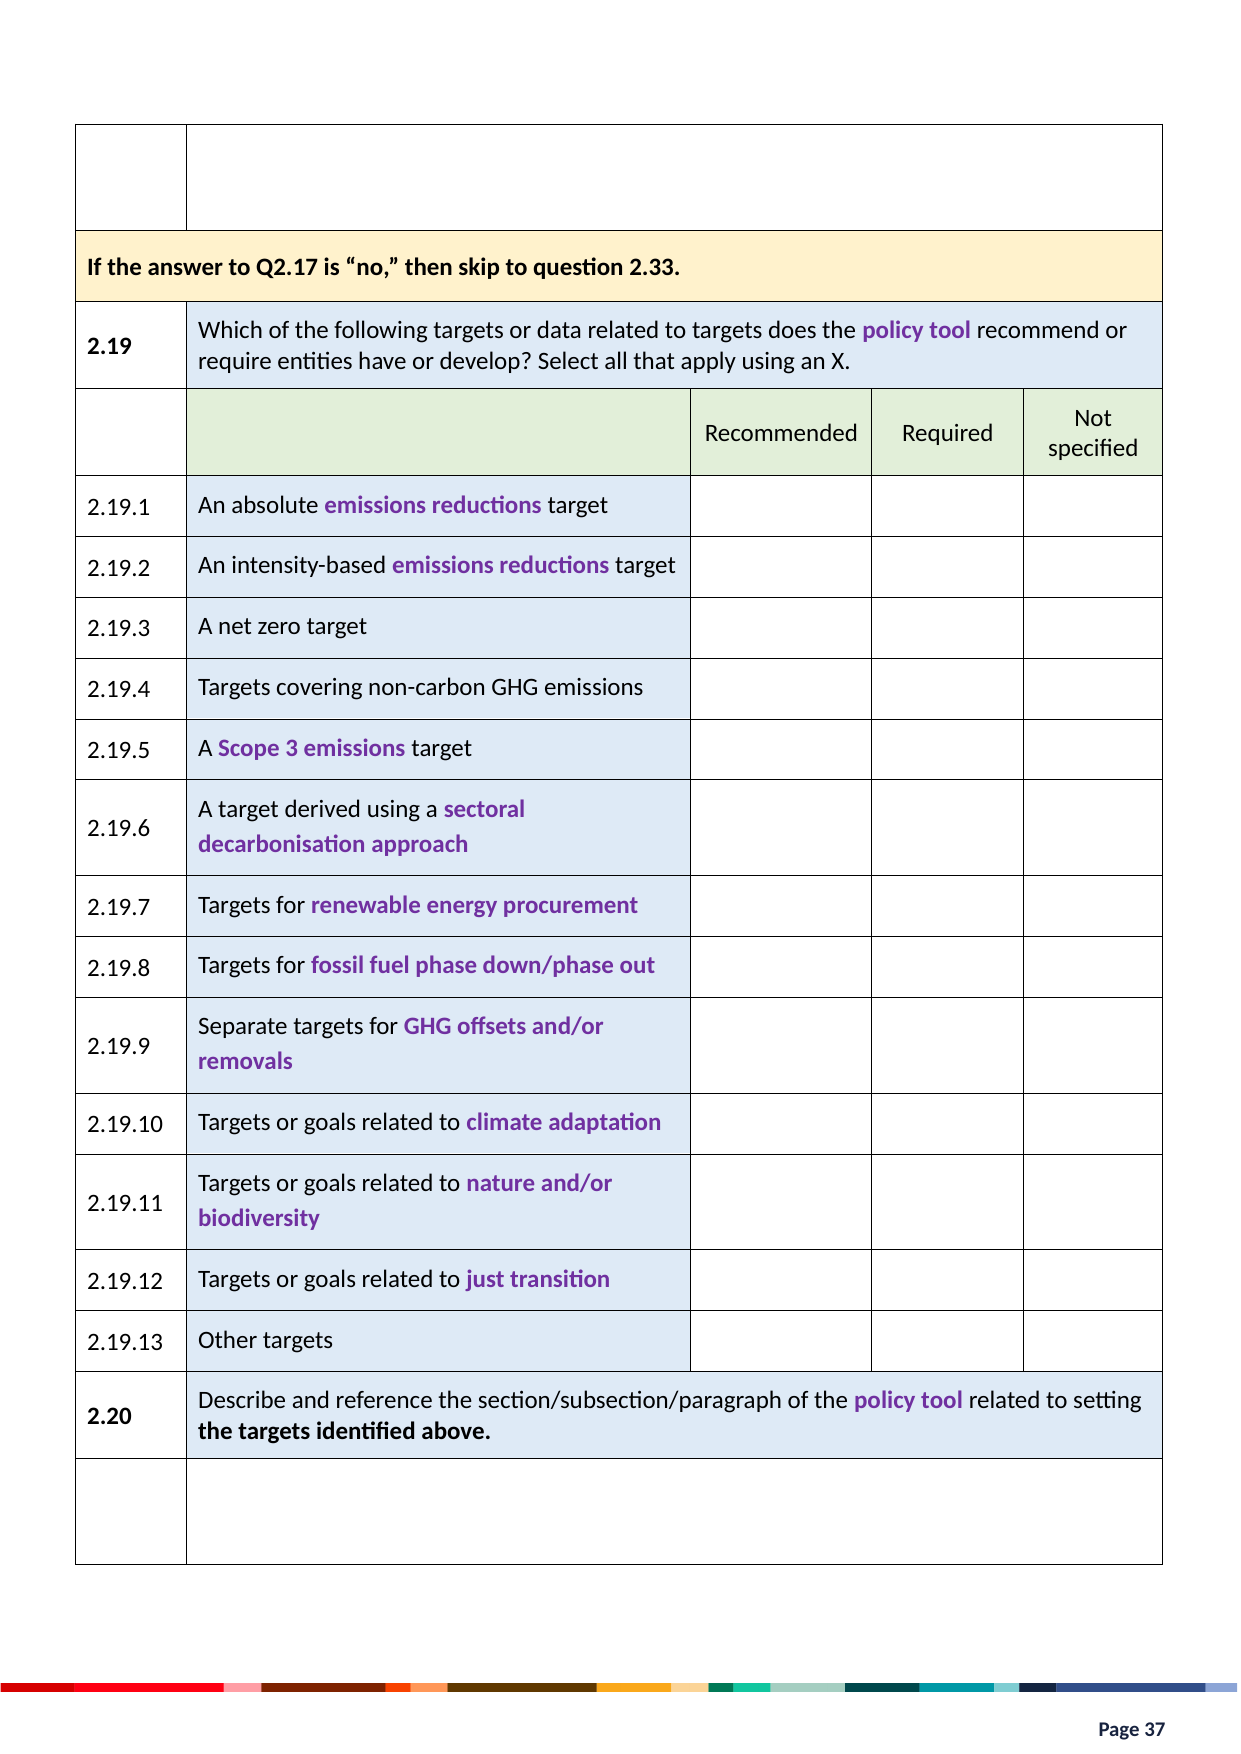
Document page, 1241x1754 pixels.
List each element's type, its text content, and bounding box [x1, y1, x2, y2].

table_cell [1024, 937, 1162, 997]
table_cell A Scope 3 emissions target [187, 720, 690, 779]
table_cell [1024, 1311, 1162, 1371]
table_cell 2.19.8 [76, 937, 186, 997]
table_cell A net zero target [187, 598, 690, 658]
table_cell [872, 537, 1023, 597]
table_cell Targets or goals related to climate adaptation [187, 1094, 690, 1153]
table_cell Targets covering non-carbon GHG emissions [187, 659, 690, 718]
table_cell [76, 389, 186, 475]
table_cell [1024, 598, 1162, 658]
table_cell Other targets [187, 1311, 690, 1371]
table_cell [691, 476, 871, 536]
table_cell 2.20 [76, 1372, 186, 1458]
table_cell 2.19.1 [76, 476, 186, 536]
table_cell [691, 720, 871, 779]
table_cell 2.19.12 [76, 1250, 186, 1310]
table_cell 2.19.11 [76, 1155, 186, 1249]
table_cell 2.19.9 [76, 998, 186, 1093]
table_cell An absolute emissions reductions target [187, 476, 690, 536]
table_cell 2.19.2 [76, 537, 186, 597]
table_cell [872, 1094, 1023, 1153]
table_cell [691, 876, 871, 936]
table_cell Describe and reference the section/subsection/paragraph of the policy tool related to setting the targets identified above. [187, 1372, 1162, 1458]
table_cell 2.19 [76, 302, 186, 388]
table_cell [1024, 998, 1162, 1093]
table_cell [872, 780, 1023, 875]
table_cell [872, 937, 1023, 997]
picture [0, 1683, 1236, 1692]
table_cell [1024, 876, 1162, 936]
table_cell [1024, 1094, 1162, 1153]
table_cell [872, 1250, 1023, 1310]
table_cell [691, 598, 871, 658]
table_cell [1024, 720, 1162, 779]
table_cell 2.19.3 [76, 598, 186, 658]
table_cell [1024, 780, 1162, 875]
table_cell Targets or goals related to nature and/or biodiversity [187, 1155, 690, 1249]
table_cell 2.19.5 [76, 720, 186, 779]
table_cell 2.19.13 [76, 1311, 186, 1371]
table_cell [872, 1155, 1023, 1249]
table_cell Which of the following targets or data related to targets does the policy tool recommend or require entities have or develop? Select all that apply using an X. [187, 302, 1162, 388]
table_cell [1024, 476, 1162, 536]
table_cell [187, 1459, 1162, 1564]
table_cell [691, 937, 871, 997]
table_cell [872, 659, 1023, 718]
table_cell 2.19.10 [76, 1094, 186, 1153]
table_cell [872, 998, 1023, 1093]
table_cell [187, 389, 690, 475]
table_cell [1024, 1250, 1162, 1310]
table_cell [691, 659, 871, 718]
table_cell [872, 876, 1023, 936]
table_cell [691, 1094, 871, 1153]
table_cell Required [872, 389, 1023, 475]
table_cell A target derived using a sectoral decarbonisation approach [187, 780, 690, 875]
table_cell [872, 598, 1023, 658]
table_cell [872, 476, 1023, 536]
table_cell Targets or goals related to just transition [187, 1250, 690, 1310]
table_cell [872, 720, 1023, 779]
table_cell [1024, 659, 1162, 718]
table_cell 2.19.6 [76, 780, 186, 875]
table_cell Targets for fossil fuel phase down/phase out [187, 937, 690, 997]
table_cell [691, 780, 871, 875]
table_cell [691, 1250, 871, 1310]
table_cell [691, 1155, 871, 1249]
table_cell Separate targets for GHG offsets and/or removals [187, 998, 690, 1093]
table_cell [691, 1311, 871, 1371]
table_cell 2.19.4 [76, 659, 186, 718]
table_cell [76, 1459, 186, 1564]
table_cell [872, 1311, 1023, 1371]
table_cell [691, 537, 871, 597]
table_cell [76, 125, 186, 230]
table_cell 2.19.7 [76, 876, 186, 936]
table_cell [1024, 1155, 1162, 1249]
table_cell [691, 998, 871, 1093]
table_cell If the answer to Q2.17 is “no,” then skip to question 2.33. [76, 231, 1162, 301]
table_cell An intensity-based emissions reductions target [187, 537, 690, 597]
table_cell [187, 125, 1162, 230]
table_cell Not specified [1024, 389, 1162, 475]
table_cell Recommended [691, 389, 871, 475]
table_cell Targets for renewable energy procurement [187, 876, 690, 936]
table_cell [1024, 537, 1162, 597]
